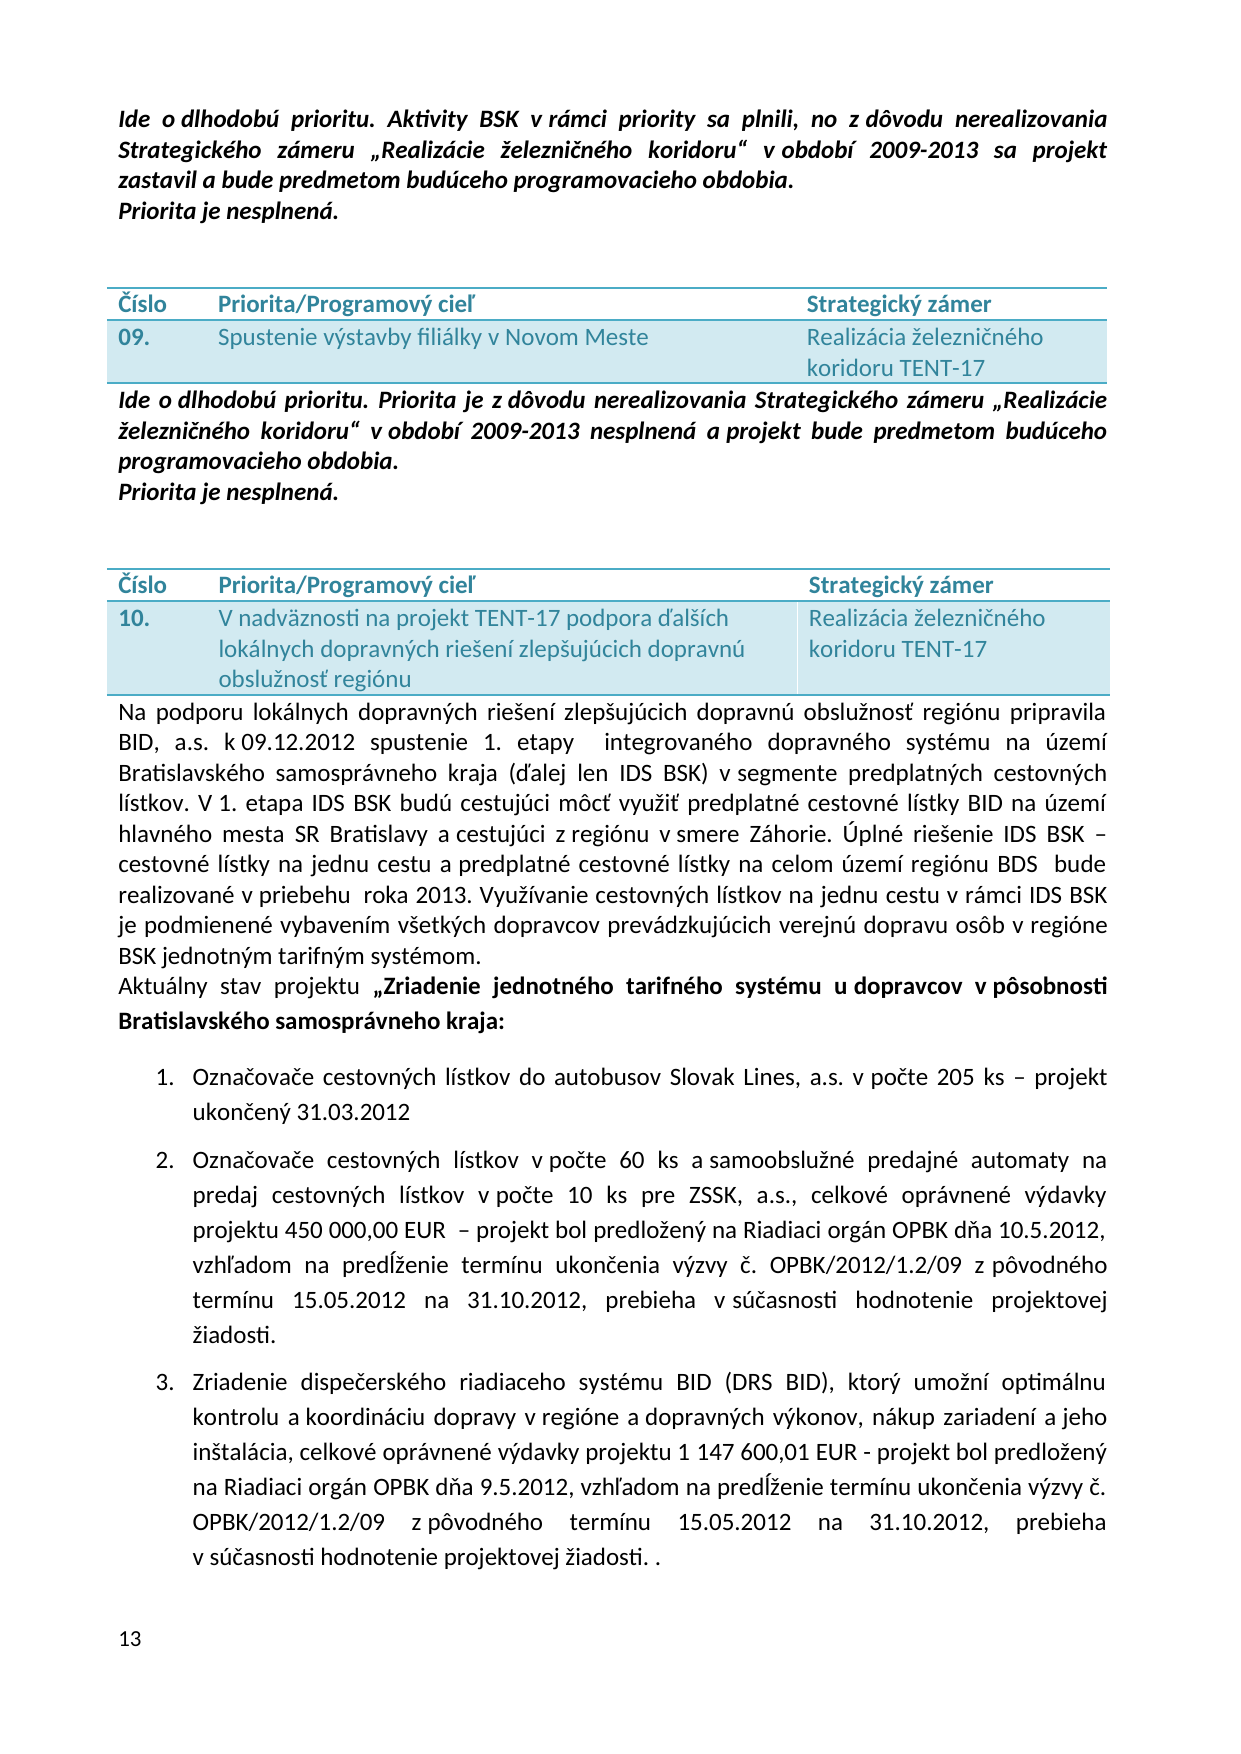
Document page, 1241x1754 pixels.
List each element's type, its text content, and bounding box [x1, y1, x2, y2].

table_cell 09. [107, 321, 207, 382]
list Označovače cestovných lístkov do autobusov Slovak Lines, a.s. v počte 205 ks – projekt ukončený 31.03.2012 [155, 1061, 1107, 1127]
list Označovače cestovných lístkov v počte 60 ks a samoobslužné predajné automaty na predaj cestovných lístkov v počte 10 ks pre ZSSK, a.s., celkové oprávnené výdavky projektu 450 000,00 EUR – projekt bol predložený na Riadiaci orgán OPBK dňa 10.5.2012, vzhľadom na predĺženie termínu ukončenia výzvy č. OPBK/2012/1.2/09 z pôvodného termínu 15.05.2012 na 31.10.2012, prebieha v súčasnosti hodnotenie projektovej žiadosti. [155, 1144, 1107, 1349]
table_header Priorita/Programový cieľ [207, 289, 795, 319]
text Aktuálny stav projektu „Zriadenie jednotného tarifného systému u dopravcov v pôsobnosti Bratislavského samosprávneho kraja: [118, 971, 1107, 1036]
list Zriadenie dispečerského riadiaceho systému BID (DRS BID), ktorý umožní optimálnu kontrolu a koordináciu dopravy v regióne a dopravných výkonov, nákup zariadení a jeho inštalácia, celkové oprávnené výdavky projektu 1 147 600,01 EUR - projekt bol predložený na Riadiaci orgán OPBK dňa 9.5.2012, vzhľadom na predĺženie termínu ukončenia výzvy č. OPBK/2012/1.2/09 z pôvodného termínu 15.05.2012 na 31.10.2012, prebieha v súčasnosti hodnotenie projektovej žiadosti. . [155, 1366, 1107, 1572]
table_header Číslo [107, 570, 207, 600]
table_cell Realizácia železničného koridoru TENT-17 [795, 321, 1107, 382]
table_header Číslo [107, 289, 207, 319]
table_cell Spustenie výstavby filiálky v Novom Meste [207, 321, 795, 382]
table_header Strategický zámer [798, 570, 1110, 600]
table_cell V nadväznosti na projekt TENT-17 podpora ďalších lokálnych dopravných riešení zlepšujúcich dopravnú obslužnosť regiónu [207, 602, 797, 694]
text Priorita je nesplnená. [118, 476, 1107, 506]
text Ide o dlhodobú prioritu. Aktivity BSK v rámci priority sa plnili, no z dôvodu nerealizovania Strategického zámeru „Realizácie železničného koridoru“ v období 2009-2013 sa projekt zastavil a bude predmetom budúceho programovacieho obdobia. [118, 103, 1107, 195]
text Na podporu lokálnych dopravných riešení zlepšujúcich dopravnú obslužnosť regiónu pripravila BID, a.s. k 09.12.2012 spustenie 1. etapy integrovaného dopravného systému na území Bratislavského samosprávneho kraja (ďalej len IDS BSK) v segmente predplatných cestovných lístkov. V 1. etapa IDS BSK budú cestujúci môcť využiť predplatné cestovné lístky BID na území hlavného mesta SR Bratislavy a cestujúci z regiónu v smere Záhorie. Úplné riešenie IDS BSK – cestovné lístky na jednu cestu a predplatné cestovné lístky na celom území regiónu BDS bude realizované v priebehu roka 2013. Využívanie cestovných lístkov na jednu cestu v rámci IDS BSK je podmienené vybavením všetkých dopravcov prevádzkujúcich verejnú dopravu osôb v regióne BSK jednotným tarifným systémom. [118, 696, 1107, 971]
table_cell 10. [107, 602, 207, 694]
table_header Strategický zámer [795, 289, 1107, 319]
table_header Priorita/Programový cieľ [207, 570, 797, 600]
text Priorita je nesplnená. [118, 195, 1107, 226]
text Ide o dlhodobú prioritu. Priorita je z dôvodu nerealizovania Strategického zámeru „Realizácie železničného koridoru“ v období 2009-2013 nesplnená a projekt bude predmetom budúceho programovacieho obdobia. [118, 384, 1107, 476]
table_cell Realizácia železničného koridoru TENT-17 [798, 602, 1110, 694]
